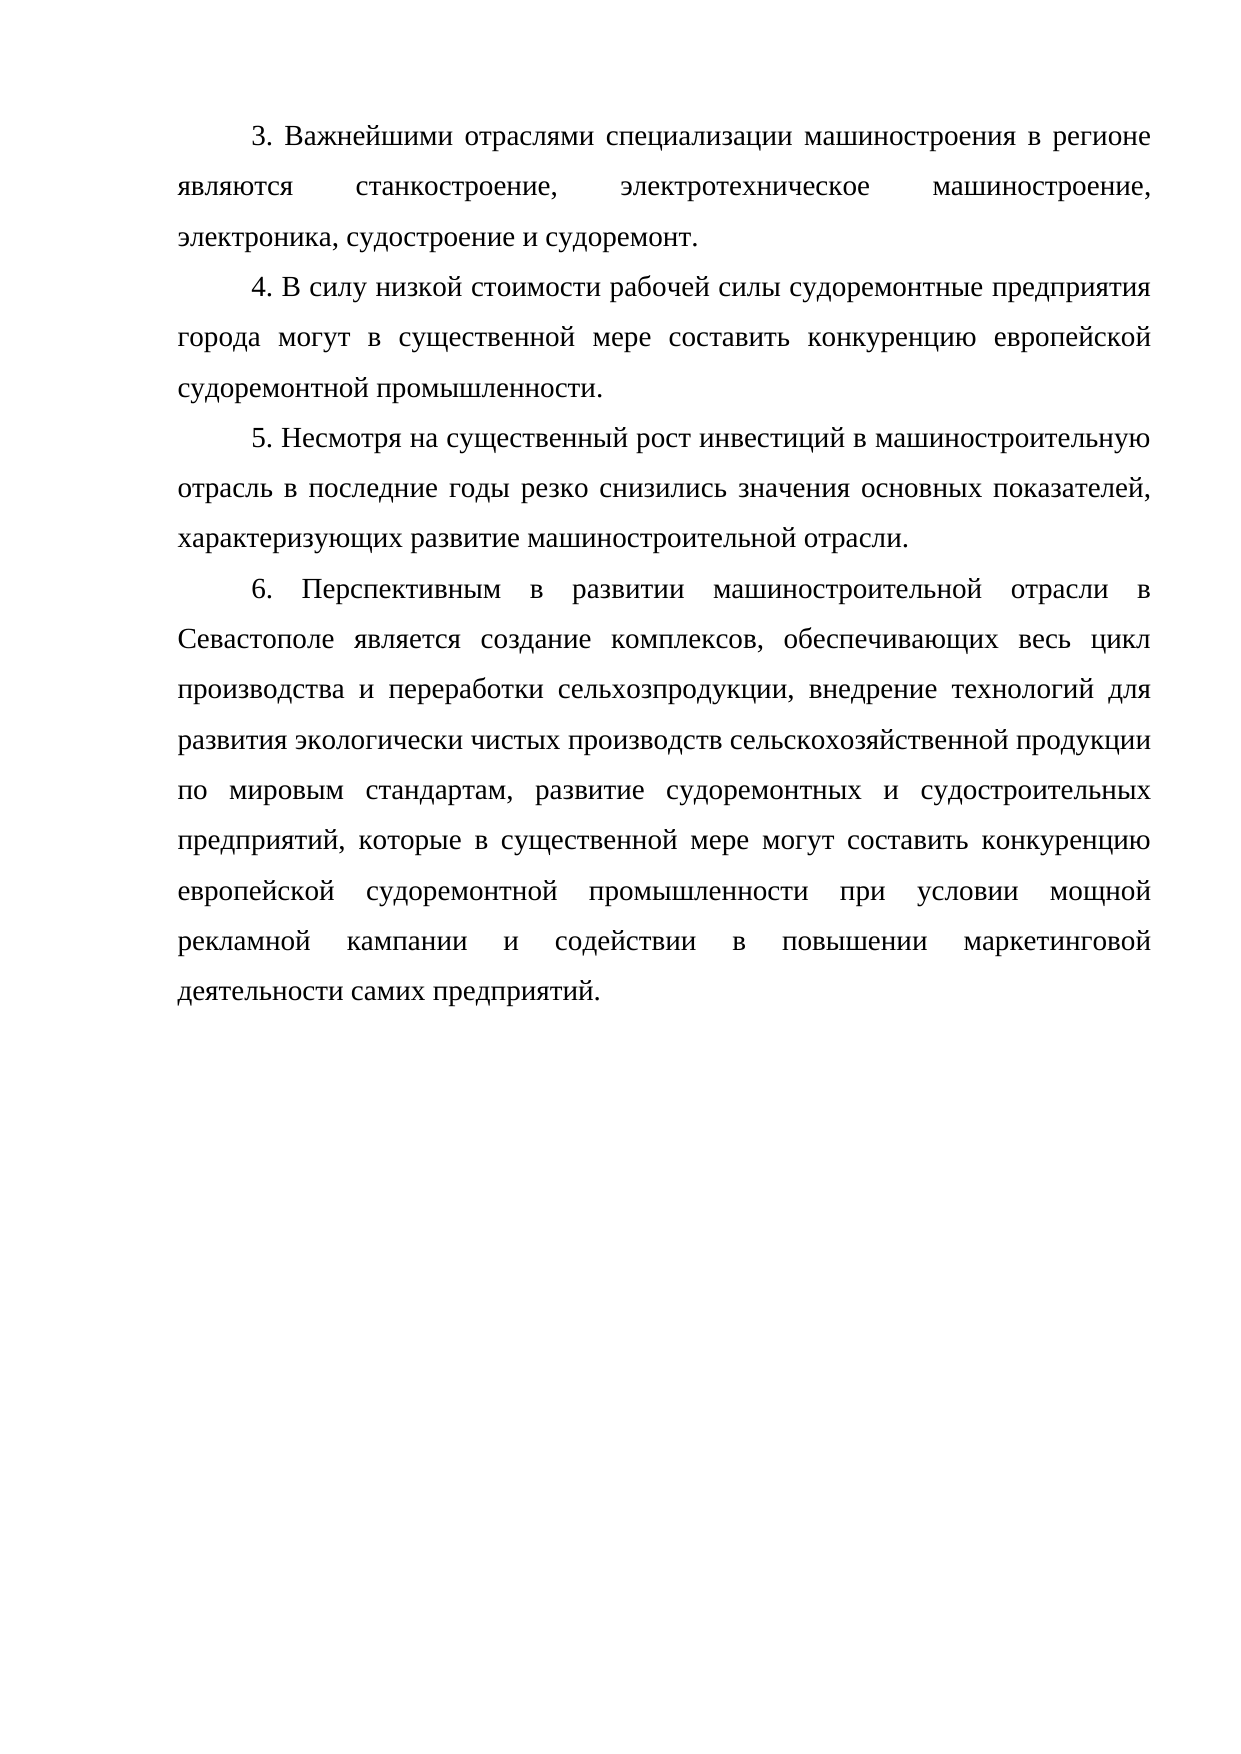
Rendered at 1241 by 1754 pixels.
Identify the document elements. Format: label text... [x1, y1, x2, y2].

text 3. Важнейшими отраслями специализации машиностроения в регионе являются станкостроение, электротехническое машиностроение, электроника, судостроение и судоремонт. [177, 118, 1152, 252]
text 6. Перспективным в развитии машиностроительной отрасли в Севастополе является создание комплексов, обеспечивающих весь цикл производства и переработки сельхозпродукции, внедрение технологий для развития экологически чистых производств сельскохозяйственной продукции по мировым стандартам, развитие судоремонтных и судостроительных предприятий, которые в существенной мере могут составить конкуренцию европейской судоремонтной промышленности при условии мощной рекламной кампании и содействии в повышении маркетинговой деятельности самих предприятий. [177, 571, 1152, 1007]
text 4. В силу низкой стоимости рабочей силы судоремонтные предприятия города могут в существенной мере составить конкуренцию европейской судоремонтной промышленности. [177, 269, 1152, 403]
text 5. Несмотря на существенный рост инвестиций в машиностроительную отрасль в последние годы резко снизились значения основных показателей, характеризующих развитие машиностроительной отрасли. [177, 420, 1152, 554]
